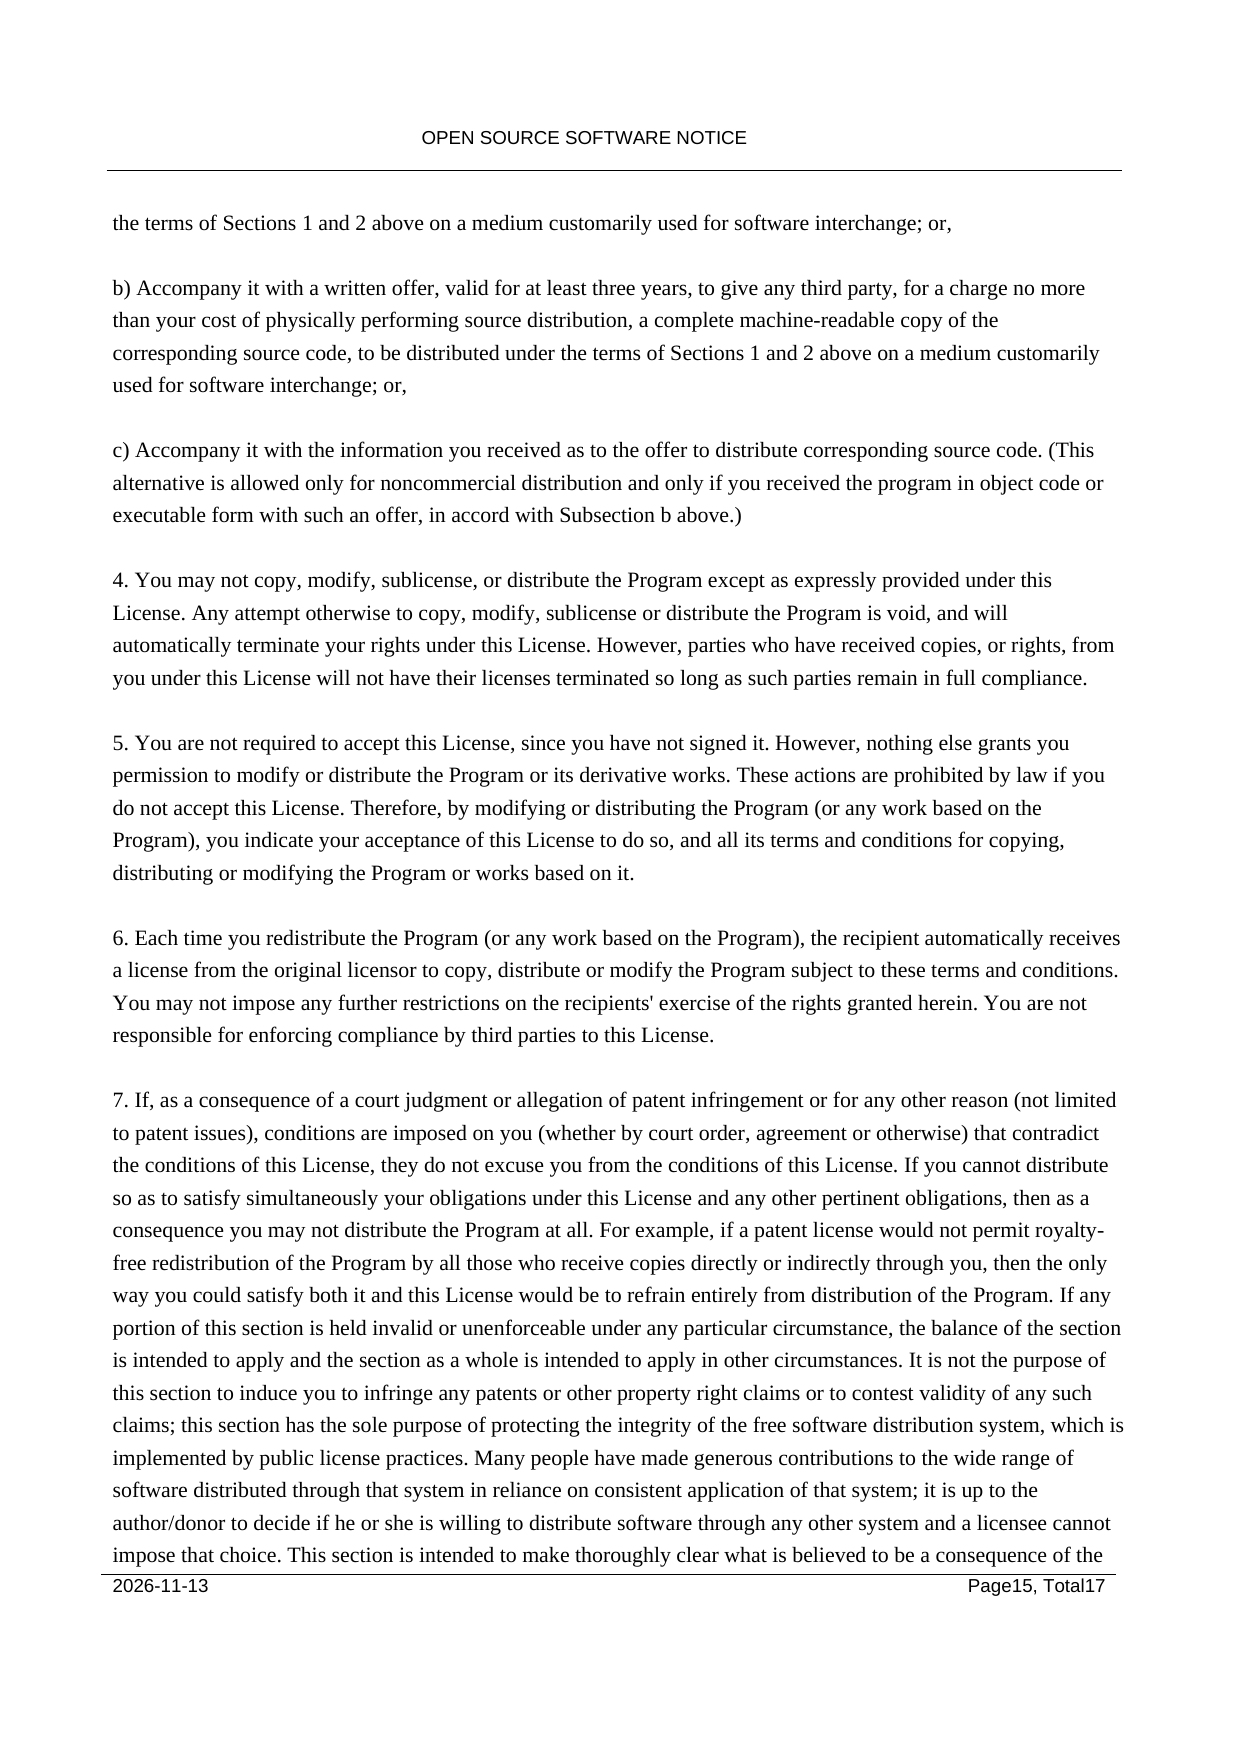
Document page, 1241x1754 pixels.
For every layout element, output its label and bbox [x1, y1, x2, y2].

text [112, 206, 1128, 1571]
